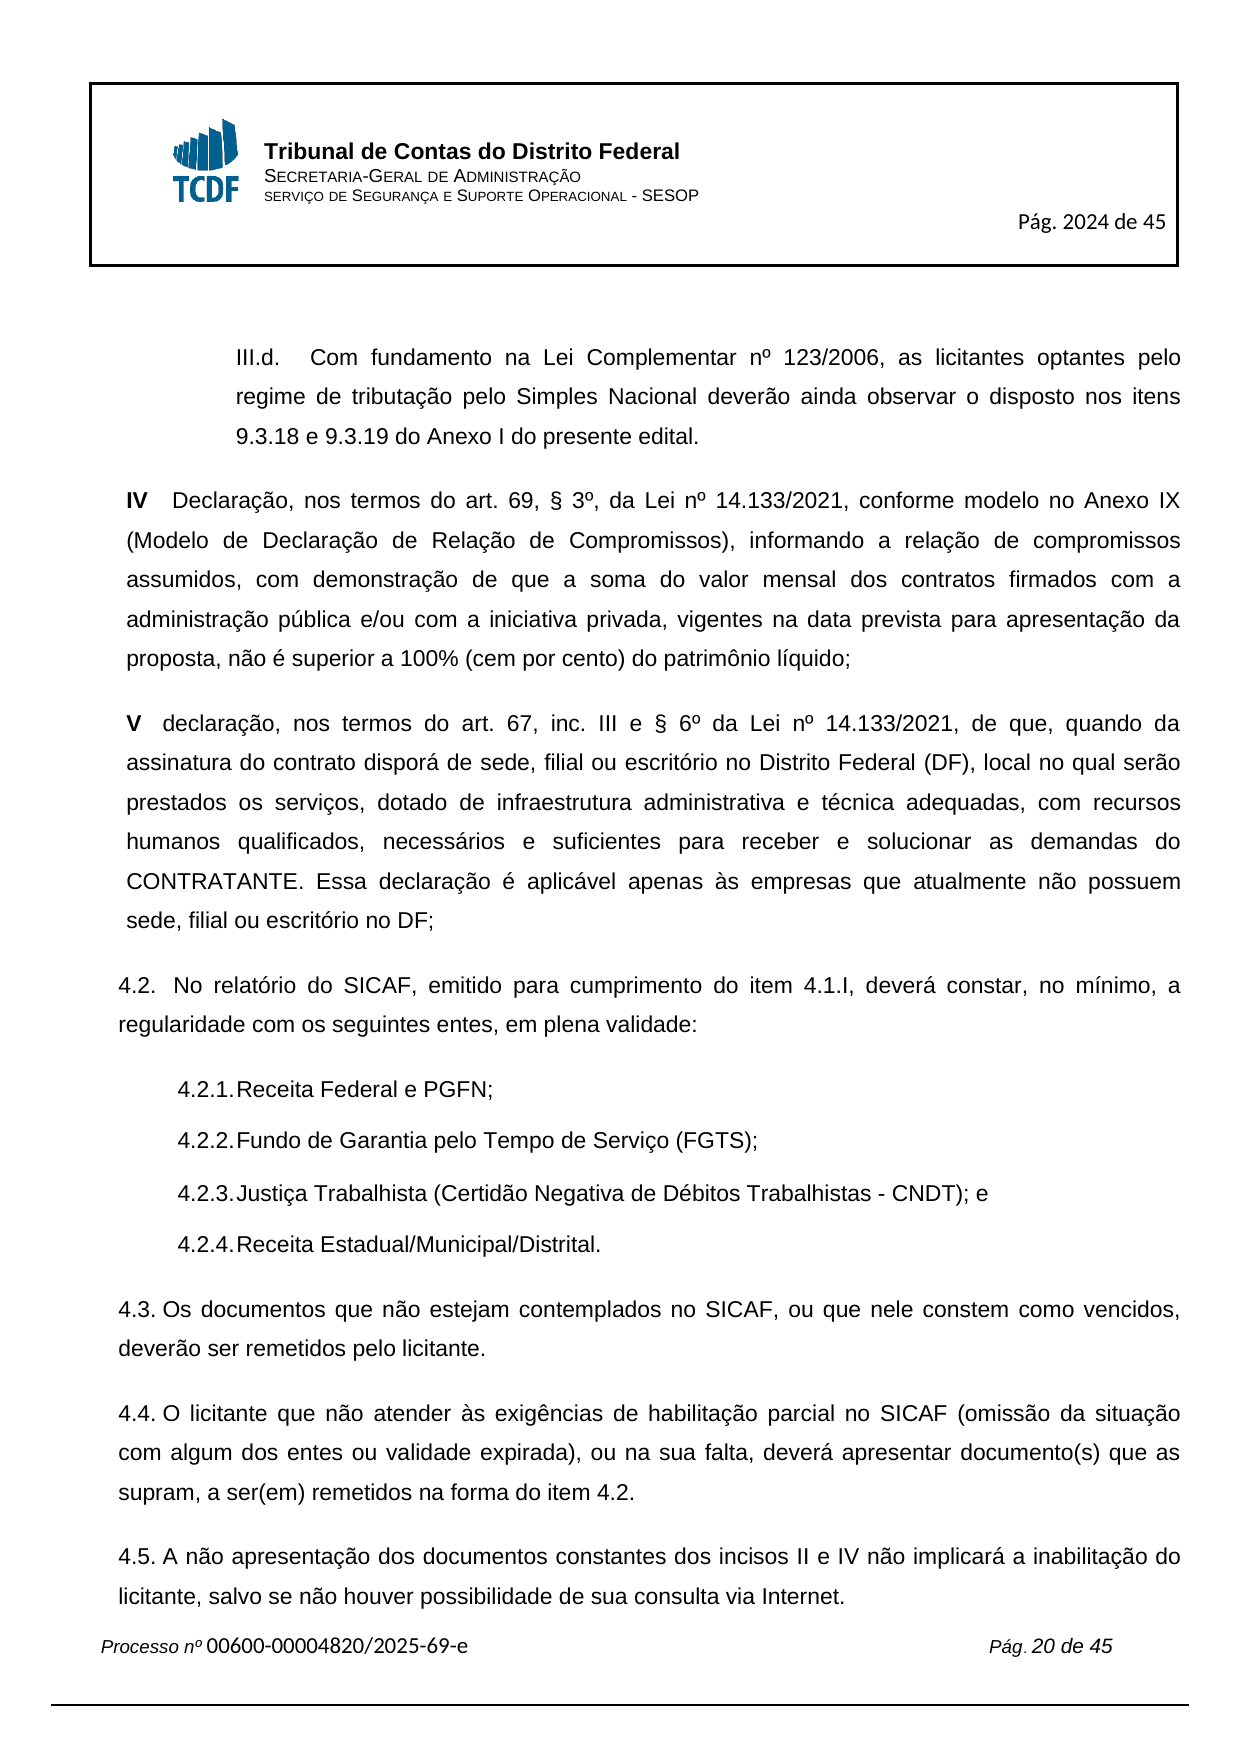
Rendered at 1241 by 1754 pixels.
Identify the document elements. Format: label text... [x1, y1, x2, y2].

text Receita Federal e PGFN; [177, 1076, 1182, 1102]
text Justiça Trabalhista (Certidão Negativa de Débitos Trabalhistas - CNDT); e [177, 1179, 1182, 1206]
list Com fundamento na Lei Complementar nº 123/2006, as licitantes optantes pelo regime de tributação pelo Simples Nacional deverão ainda observar o disposto nos itens 9.3.18 e 9.3.19 do Anexo I do presente edital. [236, 344, 1182, 449]
picture [162, 116, 250, 204]
text Receita Estadual/Municipal/Distrital. [177, 1231, 1182, 1258]
text No relatório do SICAF, emitido para cumprimento do item 4.1.I, deverá constar, no mínimo, a regularidade com os seguintes entes, em plena validade: [118, 972, 1182, 1037]
text A não apresentação dos documentos constantes dos incisos II e IV não implicará a inabilitação do licitante, salvo se não houver possibilidade de sua consulta via Internet. [118, 1543, 1182, 1609]
text Os documentos que não estejam contemplados no SICAF, ou que nele constem como vencidos, deverão ser remetidos pelo licitante. [118, 1296, 1182, 1362]
text O licitante que não atender às exigências de habilitação parcial no SICAF (omissão da situação com algum dos entes ou validade expirada), ou na sua falta, deverá apresentar documento(s) que as supram, a ser(em) remetidos na forma do item 4.2. [118, 1400, 1182, 1505]
text Fundo de Garantia pelo Tempo de Serviço (FGTS); [177, 1127, 1182, 1154]
list Declaração, nos termos do art. 69, § 3º, da Lei nº 14.133/2021, conforme modelo no Anexo IX (Modelo de Declaração de Relação de Compromissos), informando a relação de compromissos assumidos, com demonstração de que a soma do valor mensal dos contratos firmados com a administração pública e/ou com a iniciativa privada, vigentes na data prevista para apresentação da proposta, não é superior a 100% (cem por cento) do patrimônio líquido; [126, 487, 1182, 672]
list declaração, nos termos do art. 67, inc. III e § 6º da Lei nº 14.133/2021, de que, quando da assinatura do contrato disporá de sede, filial ou escritório no Distrito Federal (DF), local no qual serão prestados os serviços, dotado de infraestrutura administrativa e técnica adequadas, com recursos humanos qualificados, necessários e suficientes para receber e solucionar as demandas do CONTRATANTE. Essa declaração é aplicável apenas às empresas que atualmente não possuem sede, filial ou escritório no DF; [126, 710, 1182, 933]
